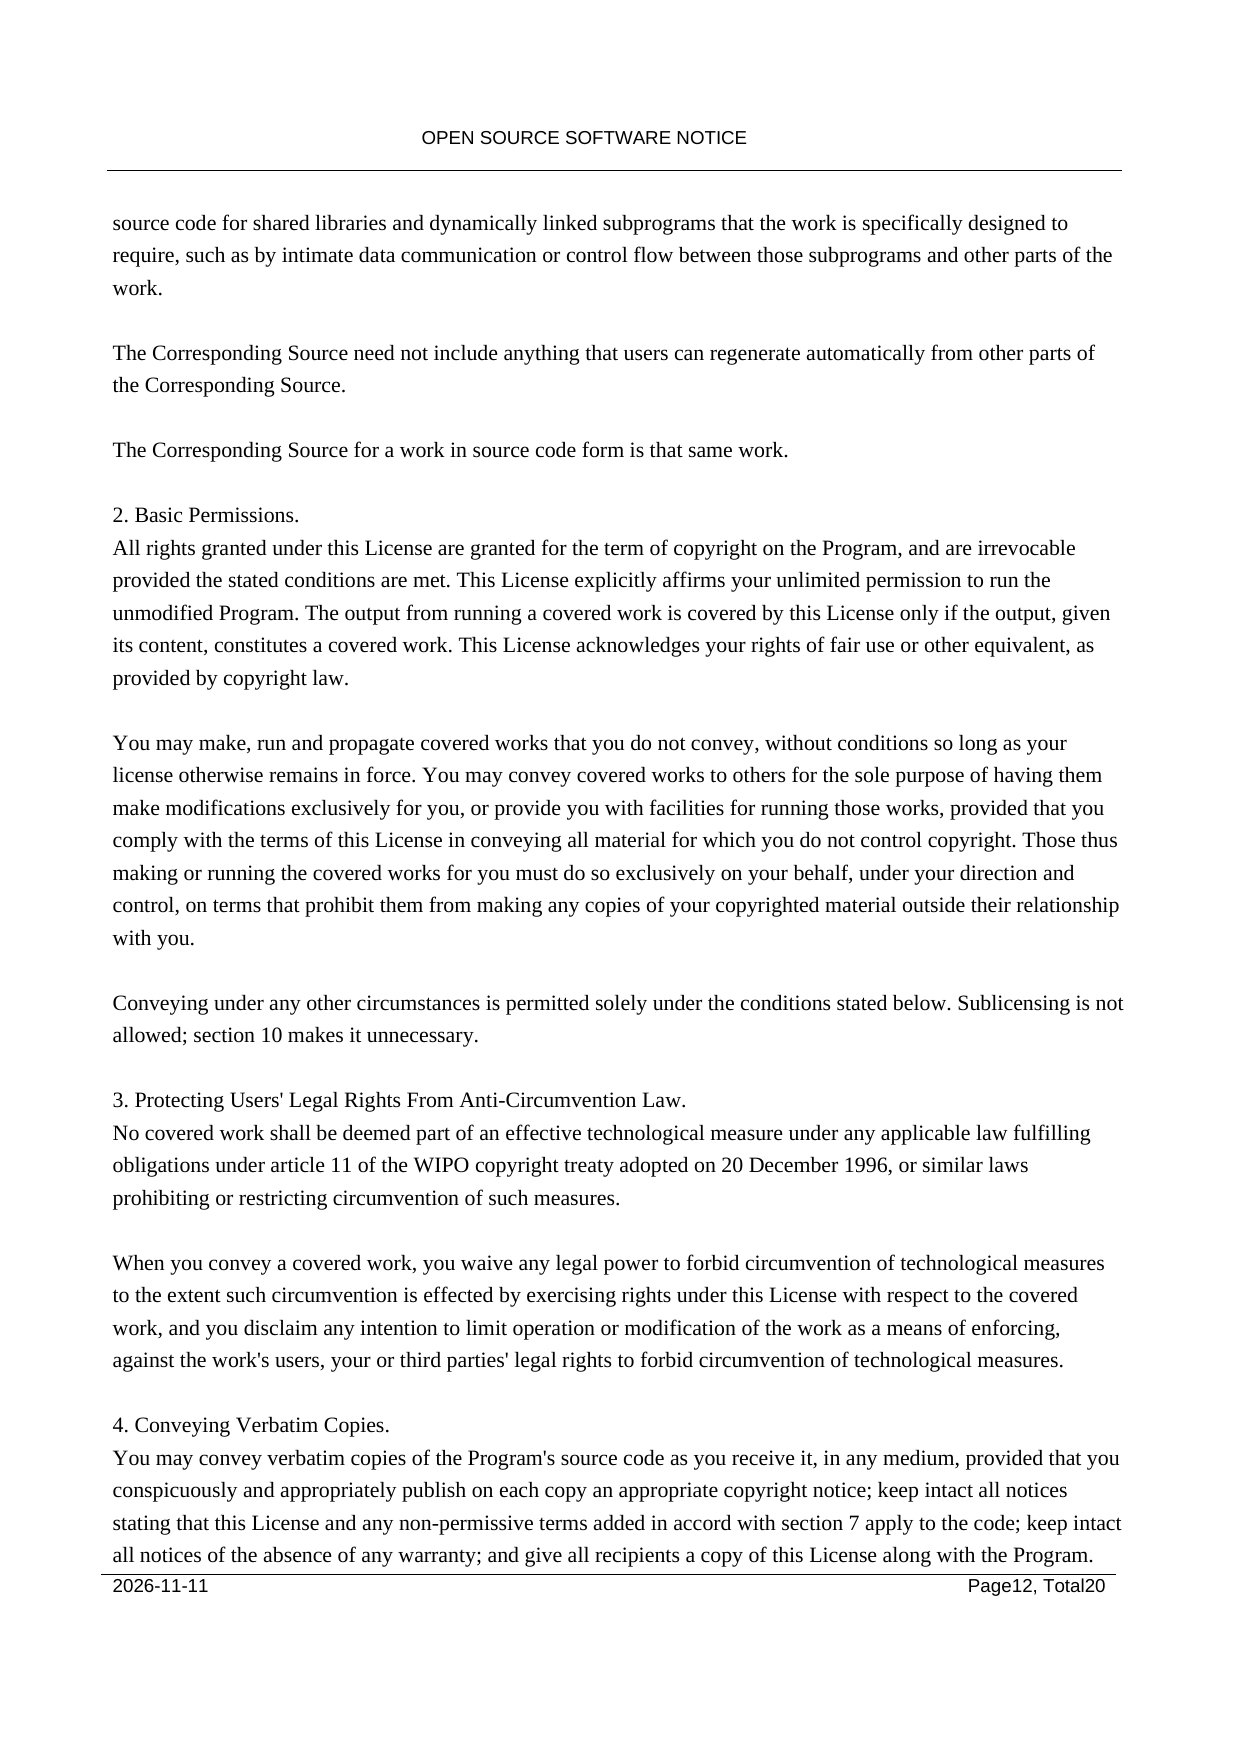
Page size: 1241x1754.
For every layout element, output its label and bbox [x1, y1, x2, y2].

text [112, 206, 1128, 1571]
